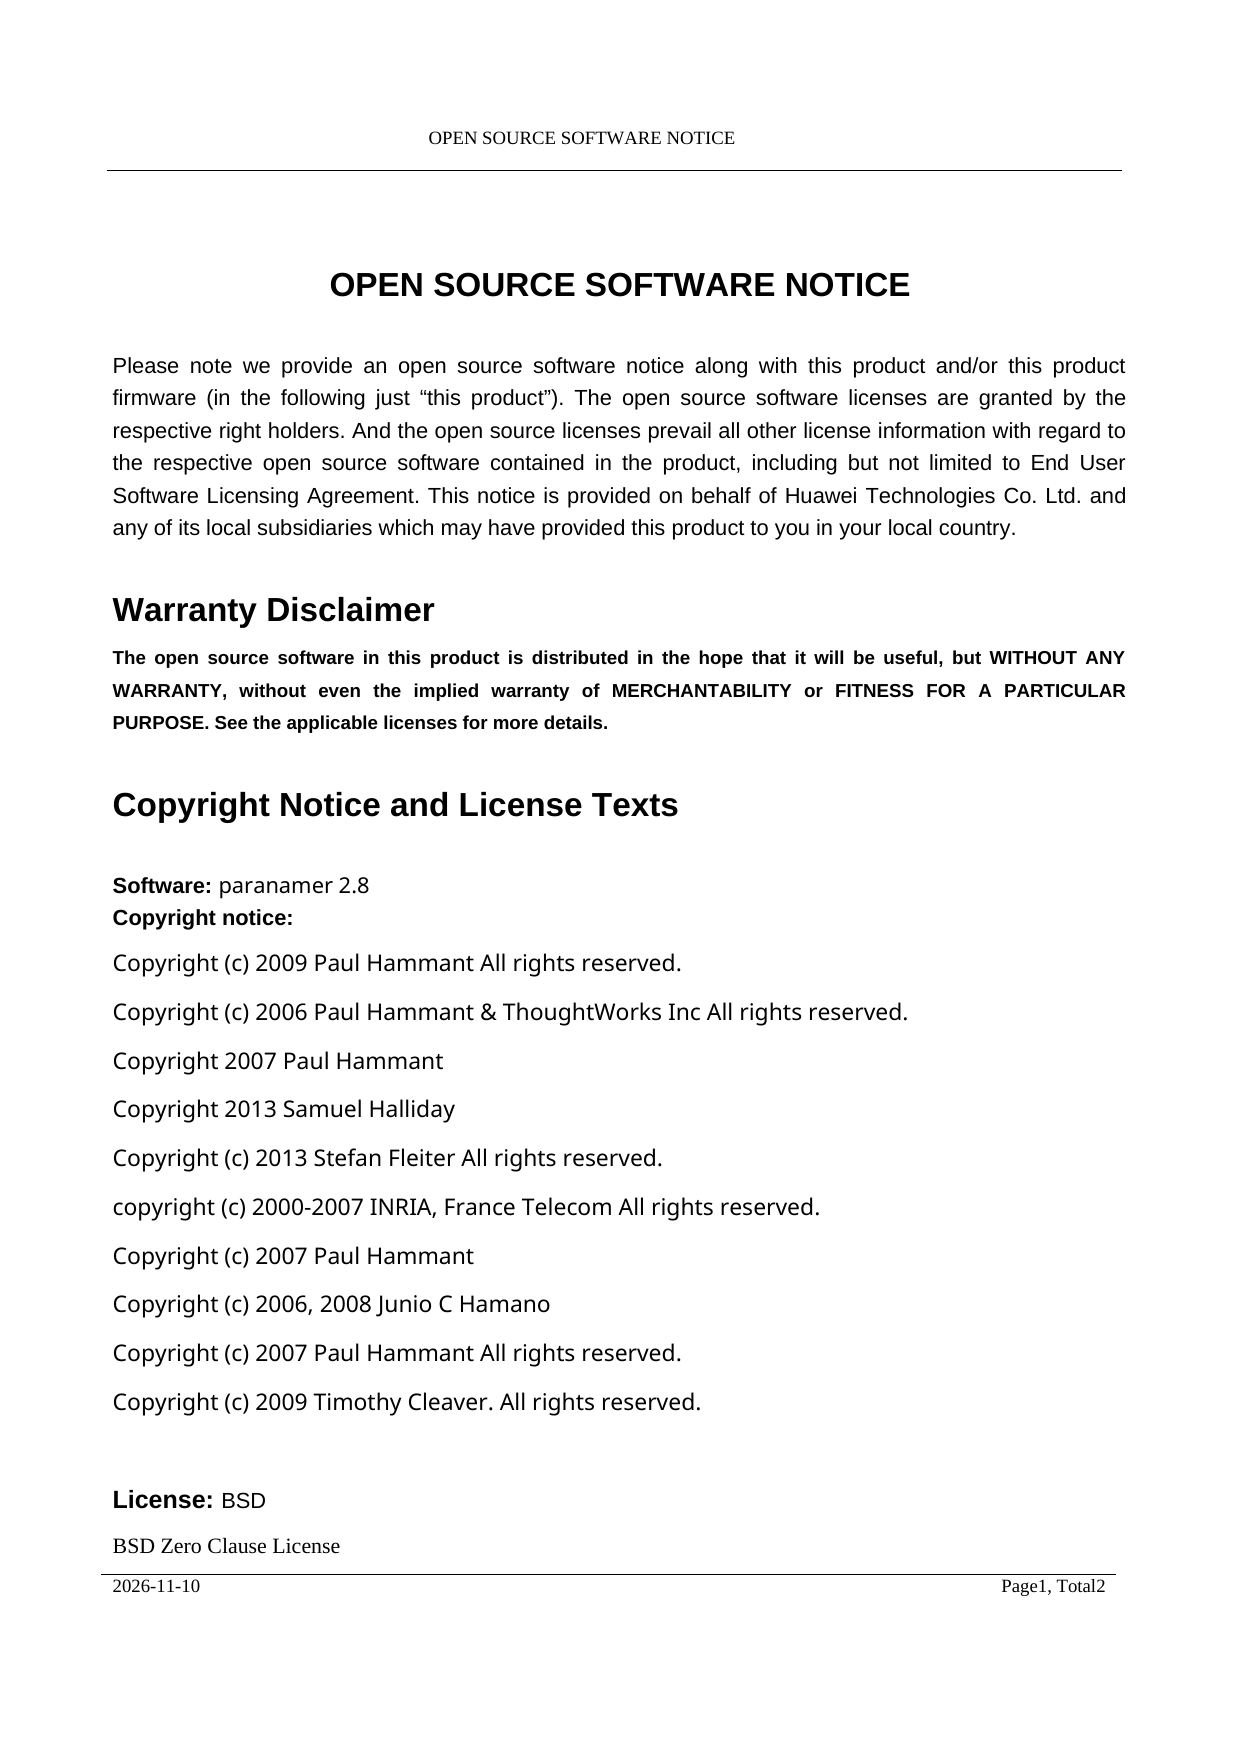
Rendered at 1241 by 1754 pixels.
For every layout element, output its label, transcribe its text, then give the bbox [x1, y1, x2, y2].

text The open source software in this product is distributed in the hope that it will be useful, but WITHOUT ANY WARRANTY, without even the implied warranty of MERCHANTABILITY or FITNESS FOR A PARTICULAR PURPOSE. See the applicable licenses for more details. [112, 641, 1128, 739]
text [112, 1530, 1128, 1562]
text Please note we provide an open source software notice along with this product and/or this product firmware (in the following just “this product”). The open source software licenses are granted by the respective right holders. And the open source licenses prevail all other license information with regard to the respective open source software contained in the product, including but not limited to End User Software Licensing Agreement. This notice is provided on behalf of Huawei Technologies Co. Ltd. and any of its local subsidiaries which may have provided this product to you in your local country. [112, 349, 1128, 544]
text Software: paranamer 2.8 [112, 869, 1128, 901]
text Copyright (c) 2009 Paul Hammant All rights reserved. Copyright (c) 2006 Paul Hammant & ThoughtWorks Inc All rights reserved. Copyright 2007 Paul Hammant Copyright 2013 Samuel Halliday Copyright (c) 2013 Stefan Fleiter All rights reserved. copyright (c) 2000-2007 INRIA, France Telecom All rights reserved. Copyright (c) 2007 Paul Hammant Copyright (c) 2006, 2008 Junio C Hamano Copyright (c) 2007 Paul Hammant All rights reserved. Copyright (c) 2009 Timothy Cleaver. All rights reserved. [112, 947, 1128, 1467]
text OPEN SOURCE SOFTWARE NOTICE [112, 251, 1128, 316]
text Warranty Disclaimer [112, 576, 1128, 641]
text License: BSD [112, 1483, 1128, 1515]
text Copyright notice: [112, 901, 1128, 934]
text Copyright Notice and License Texts [112, 771, 1128, 836]
